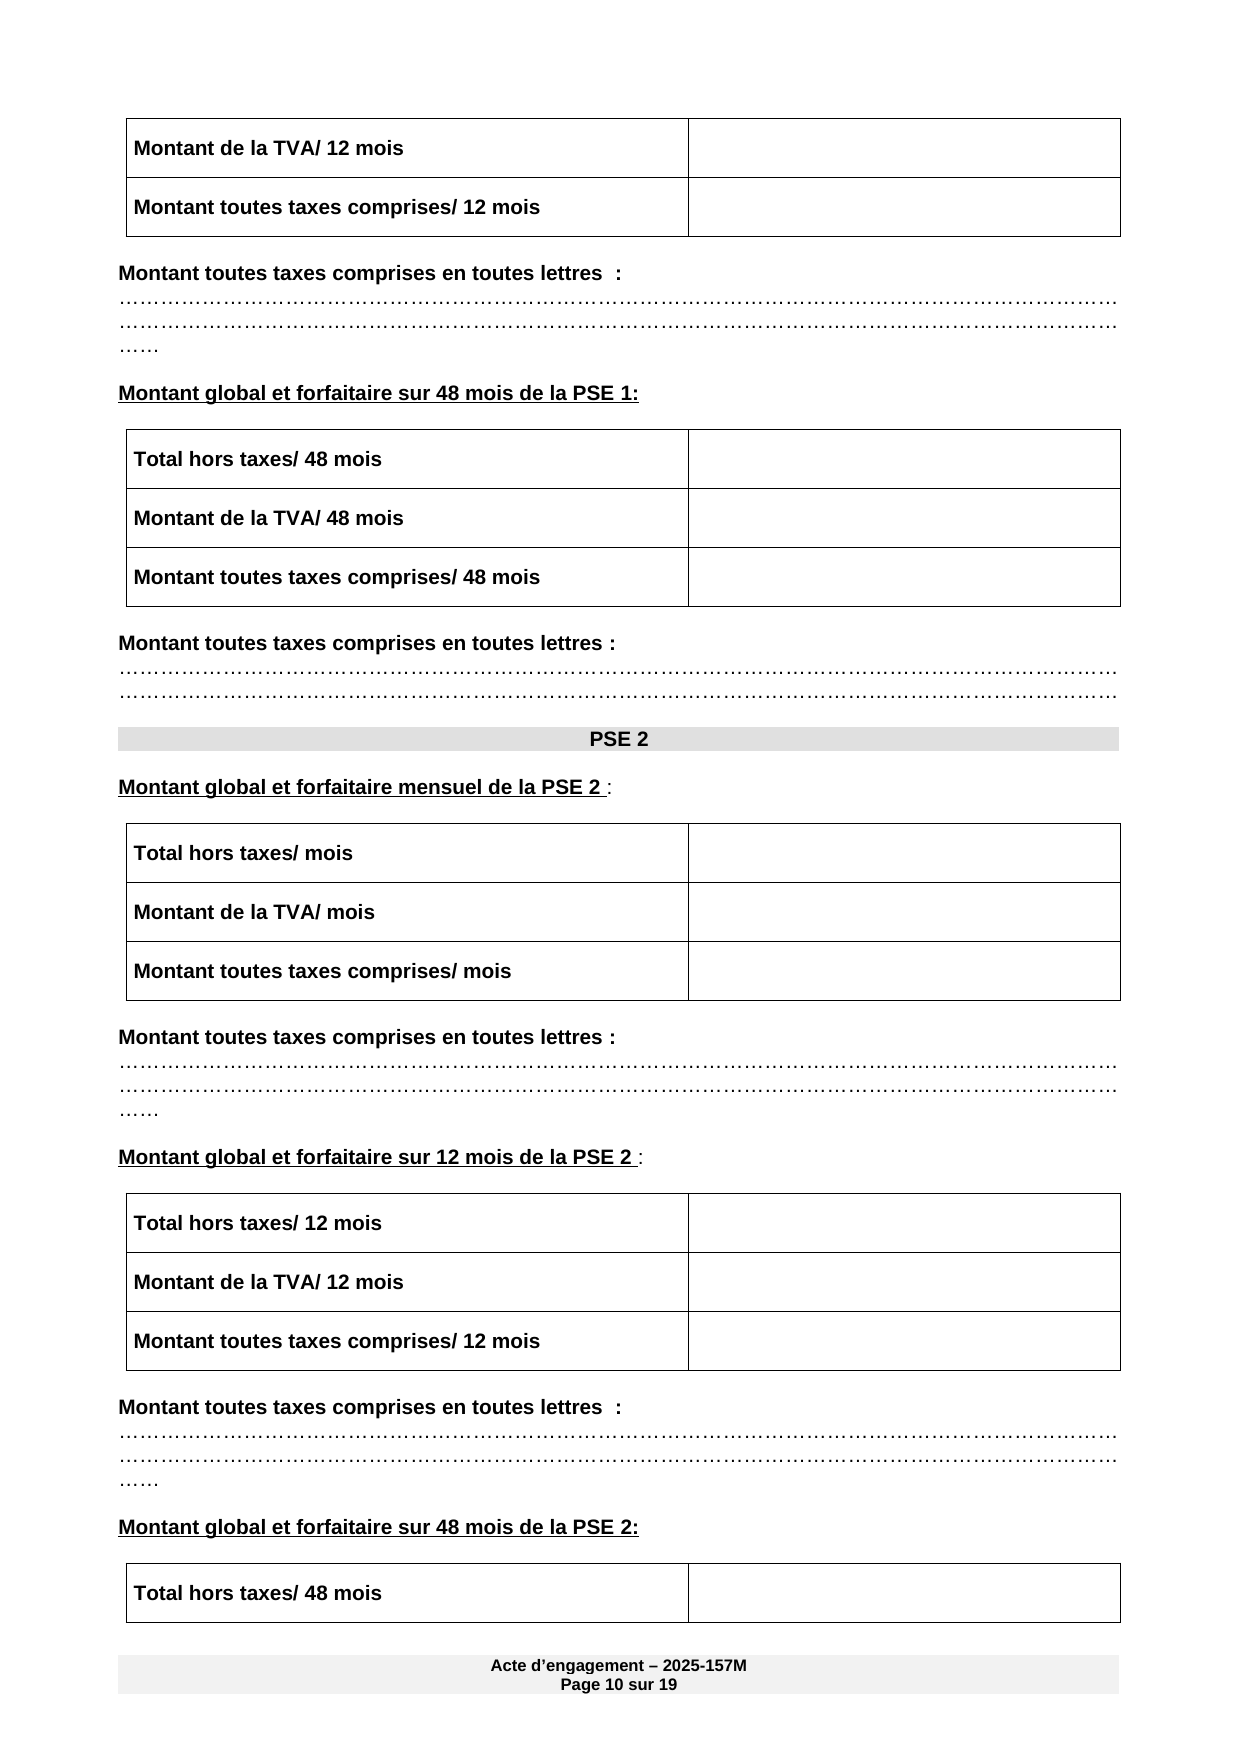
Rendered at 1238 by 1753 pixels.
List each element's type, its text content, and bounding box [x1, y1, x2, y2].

text Montant global et forfaitaire sur 48 mois de la PSE 2: [118, 1515, 1152, 1539]
table_header Total hors taxes/ 48 mois [127, 430, 688, 488]
table_header Total hors taxes/ 48 mois [127, 1564, 688, 1622]
table_cell Montant toutes taxes comprises/ mois [127, 942, 688, 1000]
table_header [689, 1194, 1120, 1252]
table_cell Montant de la TVA/ 48 mois [127, 489, 688, 547]
table_cell Montant de la TVA/ 12 mois [127, 1253, 688, 1311]
table_cell [689, 548, 1120, 606]
table_cell [689, 119, 1120, 177]
table_header [689, 1564, 1120, 1622]
table_cell Montant toutes taxes comprises/ 12 mois [127, 1312, 688, 1370]
table_cell [689, 942, 1120, 1000]
text PSE 2 [118, 727, 1119, 751]
table_cell [689, 489, 1120, 547]
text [118, 261, 1119, 357]
table_cell Montant de la TVA/ 12 mois [127, 119, 688, 177]
table_header [689, 824, 1120, 882]
table_header Total hors taxes/ mois [127, 824, 688, 882]
text Montant global et forfaitaire mensuel de la PSE 2 : [118, 775, 1152, 799]
table_cell Montant toutes taxes comprises/ 48 mois [127, 548, 688, 606]
text Montant global et forfaitaire sur 12 mois de la PSE 2 : [118, 1145, 1152, 1169]
text Montant global et forfaitaire sur 48 mois de la PSE 1: [118, 381, 1152, 405]
table_cell [689, 1253, 1120, 1311]
table_cell [689, 1312, 1120, 1370]
table_cell Montant toutes taxes comprises/ 12 mois [127, 178, 688, 236]
table_header Total hors taxes/ 12 mois [127, 1194, 688, 1252]
table_header [689, 430, 1120, 488]
table_cell [689, 883, 1120, 941]
table_cell Montant de la TVA/ mois [127, 883, 688, 941]
text Montant toutes taxes comprises en toutes lettres : ……………………………………………………………………………………………………………………………………………………………………………………………………………………………………………………………… [118, 631, 1119, 703]
table_cell [689, 178, 1120, 236]
